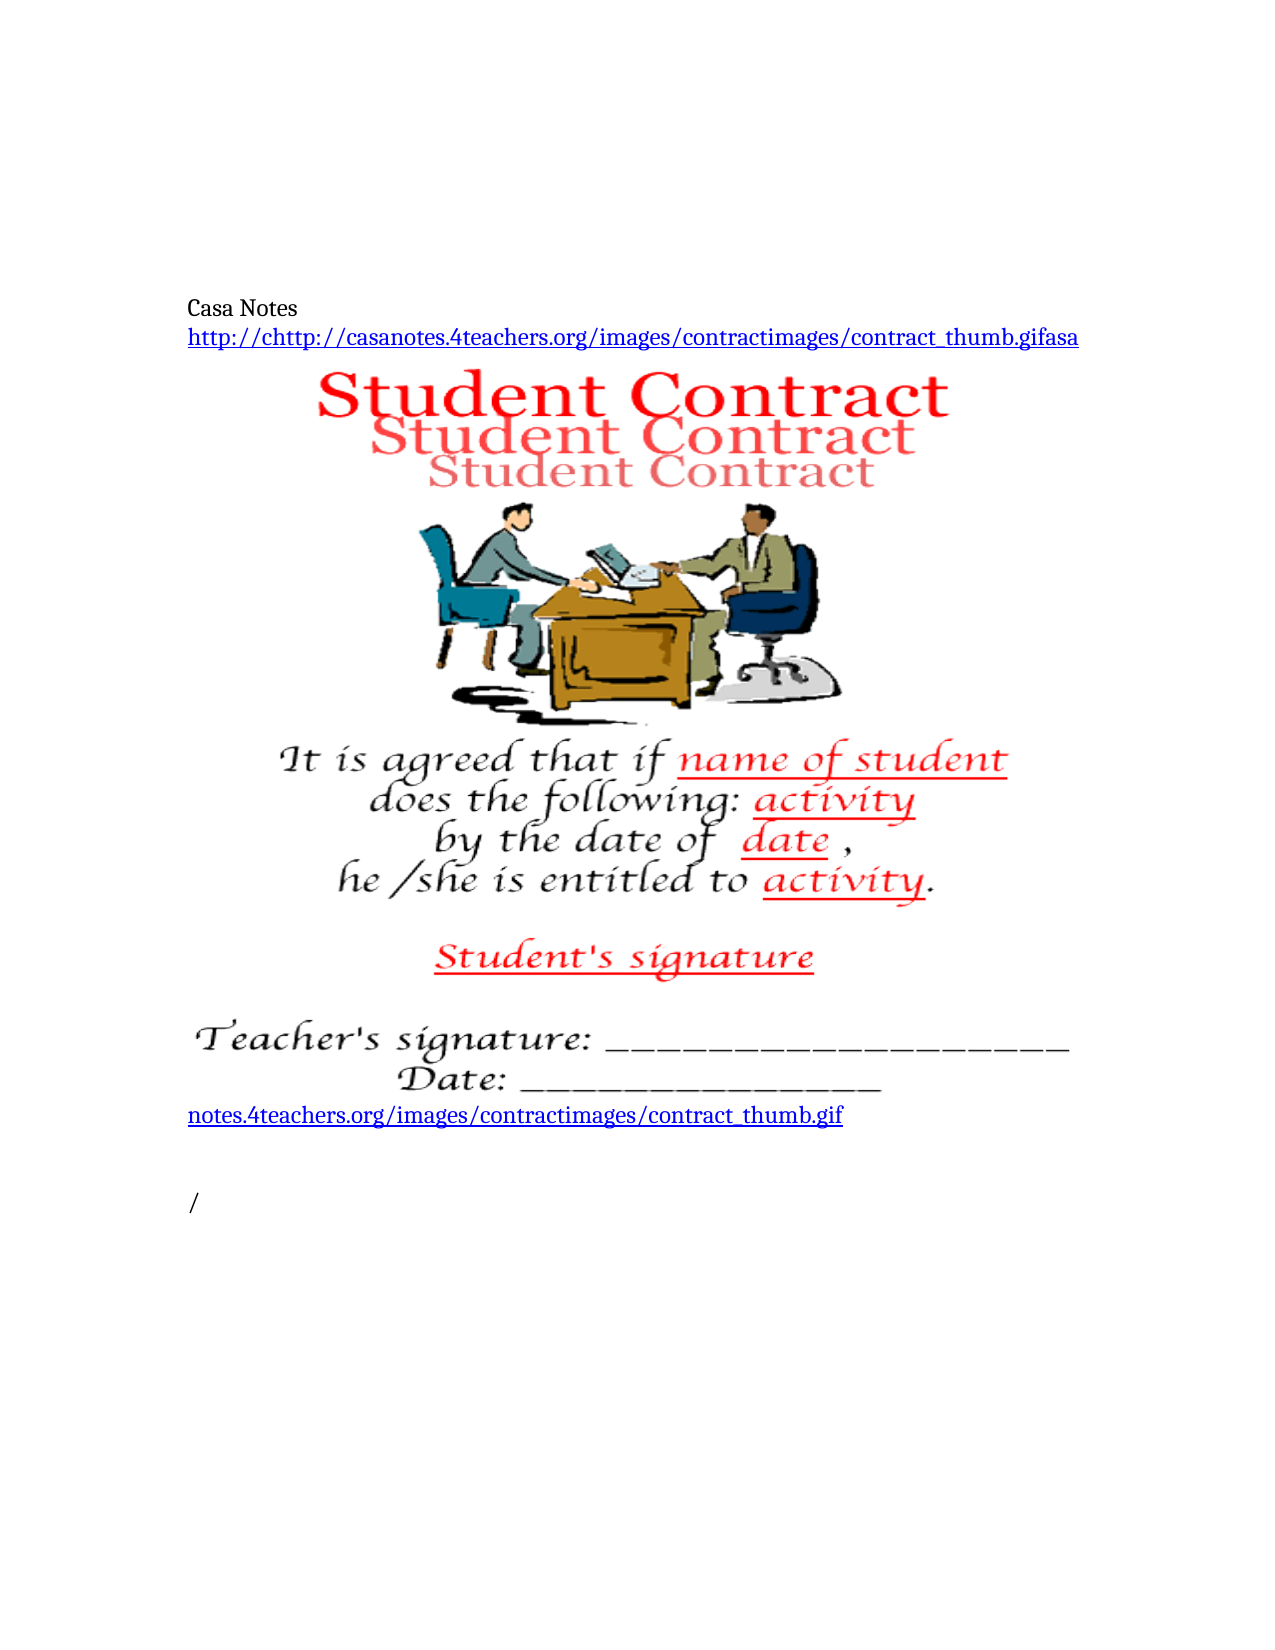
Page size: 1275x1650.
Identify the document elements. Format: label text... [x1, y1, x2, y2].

picture [187, 351, 1088, 1102]
text Casa Notes [187, 294, 1087, 322]
text http://chttp://casanotes.4teachers.org/images/contractimages/contract_thumb.gifasanotes.4teachers.org/images/contractimages/contract_thumb.gif [187, 1102, 1087, 1130]
text / [187, 1187, 1087, 1216]
text http://chttp://casanotes.4teachers.org/images/contractimages/contract_thumb.gifasanotes.4teachers.org/images/contractimages/contract_thumb.gif [187, 322, 1087, 351]
